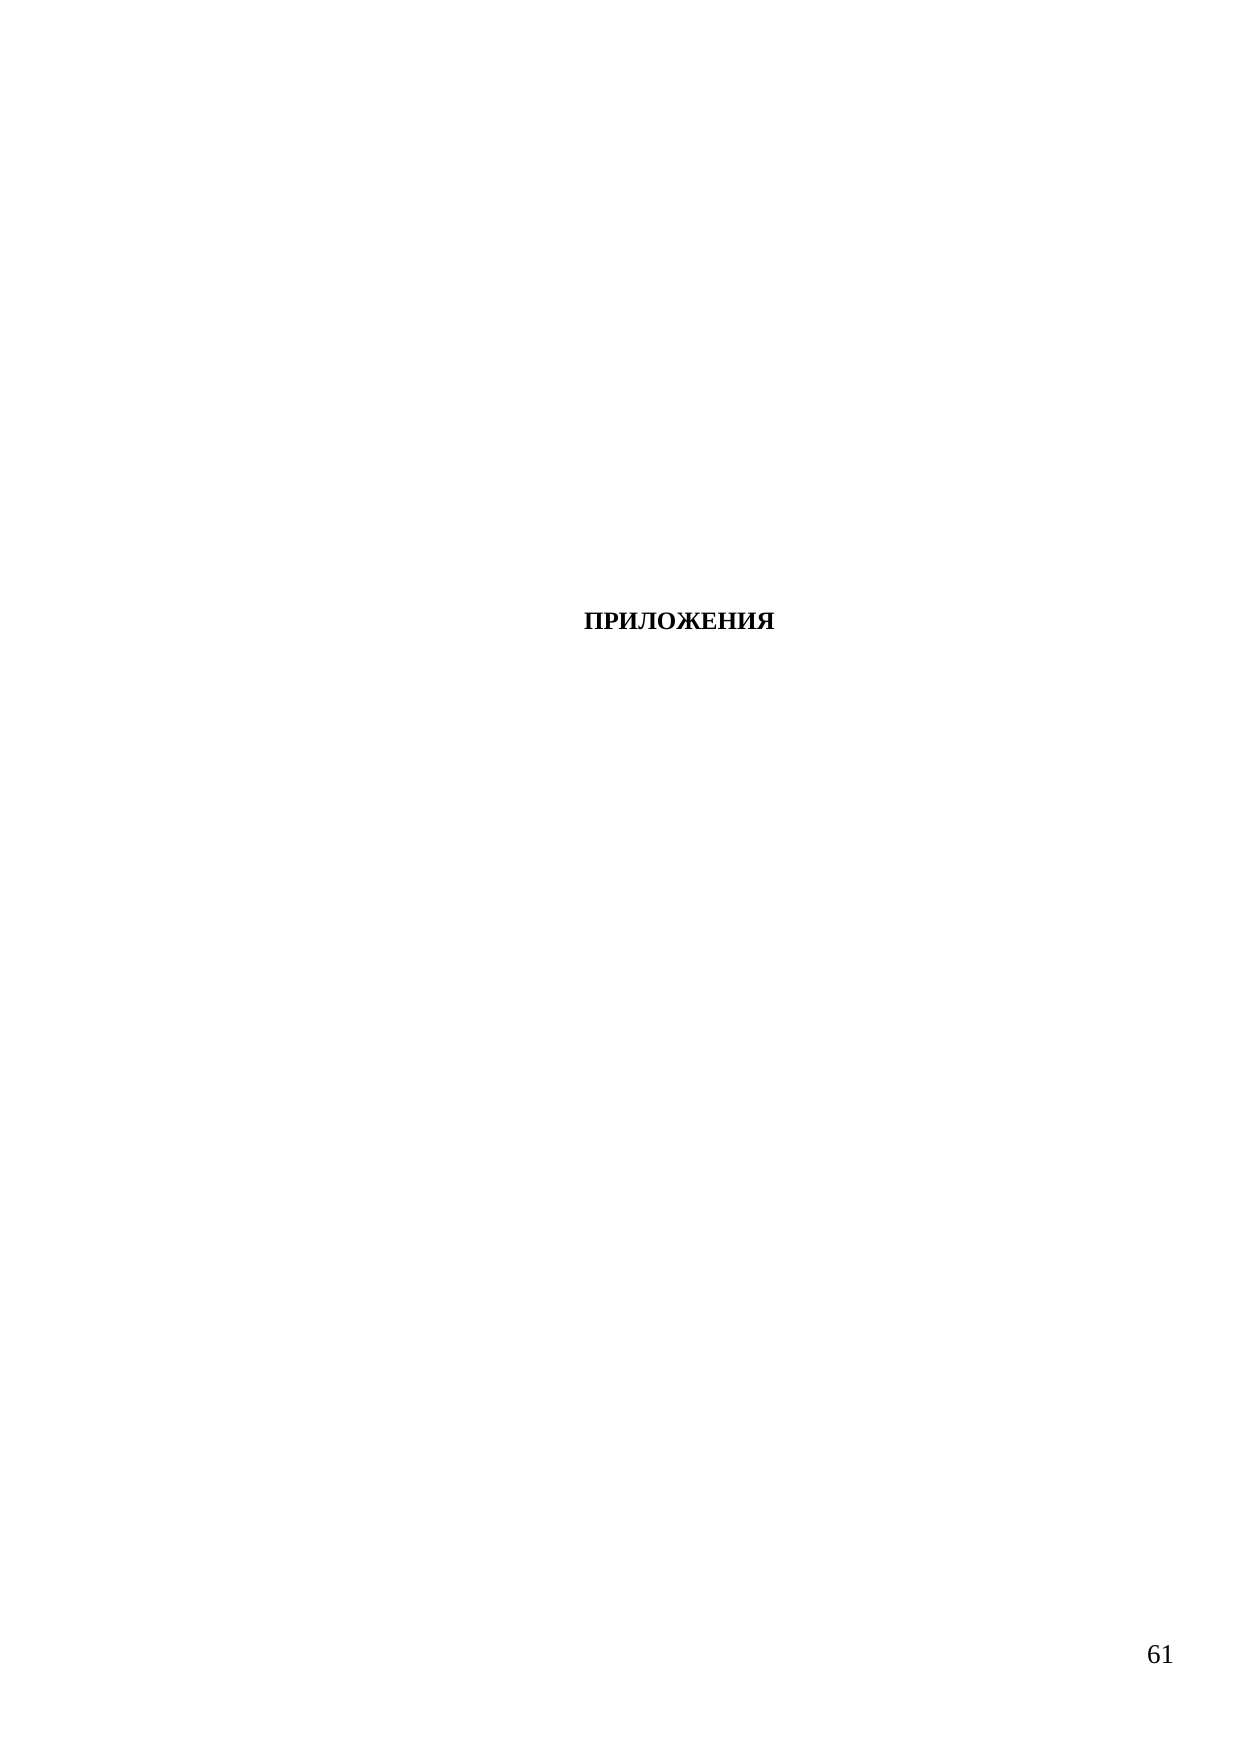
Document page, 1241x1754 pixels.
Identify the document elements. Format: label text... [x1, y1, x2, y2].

text ПРИЛОЖЕНИЯ [148, 606, 1152, 635]
